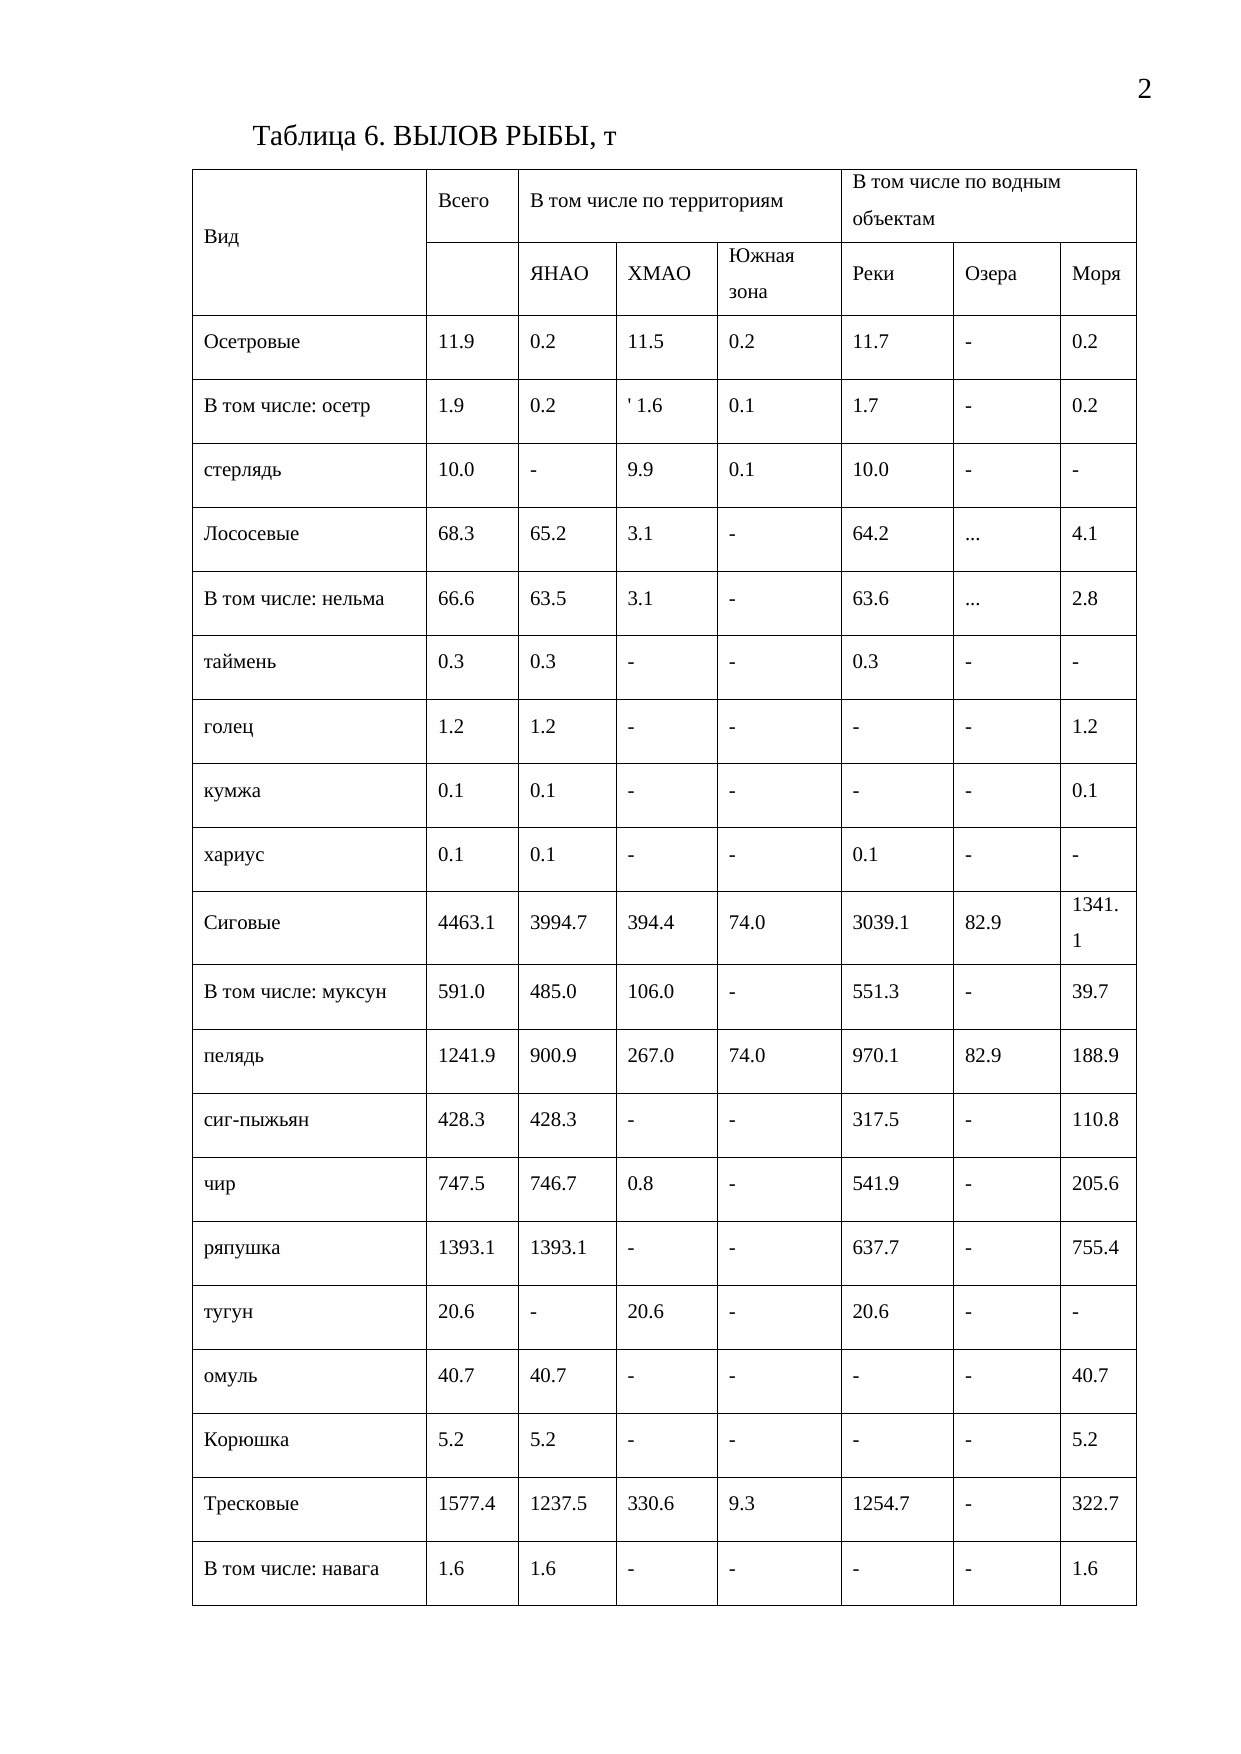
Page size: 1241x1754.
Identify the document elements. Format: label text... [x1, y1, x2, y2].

table_cell таймень [193, 636, 426, 699]
table_cell - [1061, 444, 1136, 507]
table_cell 0.1 [718, 380, 841, 443]
table_cell ряпушка [193, 1222, 426, 1285]
table_cell 4.1 [1061, 508, 1136, 571]
table_cell - [954, 1222, 1060, 1285]
table_cell 0.1 [519, 828, 616, 891]
table_cell 394.4 [617, 892, 717, 964]
table_cell 20.6 [617, 1286, 717, 1349]
table_cell - [954, 1094, 1060, 1157]
table_cell 205.6 [1061, 1158, 1136, 1221]
table_cell 74.0 [718, 1030, 841, 1092]
table_cell - [1061, 636, 1136, 699]
table_cell 0.2 [519, 380, 616, 443]
table_cell 65.2 [519, 508, 616, 571]
table_header В том числе по территориям [519, 170, 841, 242]
table_cell 0.2 [1061, 316, 1136, 379]
table_cell 39.7 [1061, 965, 1136, 1028]
table_cell ХМАО [617, 243, 717, 315]
table_cell - [954, 764, 1060, 827]
table_cell 11.9 [427, 316, 518, 379]
table_cell В том числе: нельма [193, 572, 426, 635]
table_cell - [842, 1414, 953, 1477]
table_cell 747.5 [427, 1158, 518, 1221]
table_cell 0.3 [427, 636, 518, 699]
table_cell 64.2 [842, 508, 953, 571]
table_cell сиг-пыжьян [193, 1094, 426, 1157]
table_cell - [954, 1542, 1060, 1605]
table_cell - [617, 1542, 717, 1605]
table_cell - [1061, 828, 1136, 891]
table_cell В том числе: осетр [193, 380, 426, 443]
table_cell [427, 243, 518, 315]
table_cell - [954, 700, 1060, 763]
table_cell Озера [954, 243, 1060, 315]
table_cell 1.2 [519, 700, 616, 763]
table_cell 746.7 [519, 1158, 616, 1221]
table_cell 4463.1 [427, 892, 518, 964]
table_cell 188.9 [1061, 1030, 1136, 1092]
table_cell - [954, 380, 1060, 443]
table_cell 591.0 [427, 965, 518, 1028]
table_cell 0.1 [1061, 764, 1136, 827]
table_cell - [718, 572, 841, 635]
table_cell стерлядь [193, 444, 426, 507]
table_cell 1.2 [1061, 700, 1136, 763]
table_cell - [718, 1094, 841, 1157]
table_cell - [718, 1414, 841, 1477]
table_cell - [718, 965, 841, 1028]
table_cell 0.2 [1061, 380, 1136, 443]
table_cell 317.5 [842, 1094, 953, 1157]
table_cell 970.1 [842, 1030, 953, 1092]
table_cell 74.0 [718, 892, 841, 964]
table_cell Корюшка [193, 1414, 426, 1477]
table_cell 2.8 [1061, 572, 1136, 635]
table_cell 5.2 [427, 1414, 518, 1477]
table_cell ' 1.6 [617, 380, 717, 443]
table_cell Моря [1061, 243, 1136, 315]
table_cell Южная зона [718, 243, 841, 315]
table_cell - [519, 444, 616, 507]
table_cell хариус [193, 828, 426, 891]
table_cell 0.1 [718, 444, 841, 507]
table_cell тугун [193, 1286, 426, 1349]
table_cell - [617, 1414, 717, 1477]
table_cell 485.0 [519, 965, 616, 1028]
table_cell 110.8 [1061, 1094, 1136, 1157]
table_cell 551.3 [842, 965, 953, 1028]
table_cell - [718, 828, 841, 891]
table_cell 5.2 [1061, 1414, 1136, 1477]
table_header Всего [427, 170, 518, 242]
table_cell 1393.1 [519, 1222, 616, 1285]
table_cell - [718, 764, 841, 827]
table_cell 5.2 [519, 1414, 616, 1477]
table_cell - [954, 965, 1060, 1028]
table_cell - [954, 444, 1060, 507]
table_cell - [842, 1542, 953, 1605]
table_cell 0.3 [519, 636, 616, 699]
table_cell ... [954, 508, 1060, 571]
table_cell 3.1 [617, 508, 717, 571]
table_cell - [617, 700, 717, 763]
table_cell 1.2 [427, 700, 518, 763]
table_cell - [718, 1222, 841, 1285]
table_cell Сиговые [193, 892, 426, 964]
table_cell - [617, 1350, 717, 1413]
table_cell - [718, 1286, 841, 1349]
table_cell 9.3 [718, 1478, 841, 1541]
table_cell 3039.1 [842, 892, 953, 964]
table_cell Тресковые [193, 1478, 426, 1541]
table_cell 0.8 [617, 1158, 717, 1221]
table_cell - [617, 636, 717, 699]
table_cell 0.1 [427, 764, 518, 827]
table_header В том числе по водным объектам [842, 170, 1136, 242]
table_cell 1577.4 [427, 1478, 518, 1541]
table_cell 11.7 [842, 316, 953, 379]
table_cell Реки [842, 243, 953, 315]
table_cell 9.9 [617, 444, 717, 507]
table_cell 3.1 [617, 572, 717, 635]
table_cell омуль [193, 1350, 426, 1413]
table_cell 0.2 [519, 316, 616, 379]
table_cell - [954, 1478, 1060, 1541]
table_cell - [617, 764, 717, 827]
table_cell 1.6 [1061, 1542, 1136, 1605]
table_cell 20.6 [427, 1286, 518, 1349]
table_cell 20.6 [842, 1286, 953, 1349]
table_cell 106.0 [617, 965, 717, 1028]
table_header Вид [193, 170, 426, 315]
table_cell 428.3 [519, 1094, 616, 1157]
table_cell - [1061, 1286, 1136, 1349]
table_cell 63.6 [842, 572, 953, 635]
table_cell голец [193, 700, 426, 763]
table_cell - [718, 508, 841, 571]
table_cell Лососевые [193, 508, 426, 571]
table_cell - [718, 1350, 841, 1413]
table_cell 755.4 [1061, 1222, 1136, 1285]
table_cell пелядь [193, 1030, 426, 1092]
table_cell 3994.7 [519, 892, 616, 964]
table_cell 68.3 [427, 508, 518, 571]
table_cell - [718, 636, 841, 699]
table_cell - [519, 1286, 616, 1349]
table_cell 10.0 [427, 444, 518, 507]
table_cell - [954, 1158, 1060, 1221]
table_cell Осетровые [193, 316, 426, 379]
table_cell ЯНАО [519, 243, 616, 315]
table_cell В том числе: муксун [193, 965, 426, 1028]
text Таблица 6. ВЫЛОВ РЫБЫ, т [177, 118, 1152, 152]
table_cell 1237.5 [519, 1478, 616, 1541]
table_cell 428.3 [427, 1094, 518, 1157]
table_cell 0.1 [842, 828, 953, 891]
table_cell 0.1 [519, 764, 616, 827]
table_cell кумжа [193, 764, 426, 827]
table_cell 637.7 [842, 1222, 953, 1285]
table_cell - [954, 1414, 1060, 1477]
table_cell 322.7 [1061, 1478, 1136, 1541]
table_cell 0.3 [842, 636, 953, 699]
table_cell - [718, 1158, 841, 1221]
table_cell - [617, 1222, 717, 1285]
table_cell 900.9 [519, 1030, 616, 1092]
table_cell - [954, 636, 1060, 699]
table_cell - [954, 1286, 1060, 1349]
table_cell 1393.1 [427, 1222, 518, 1285]
table_cell 1.6 [519, 1542, 616, 1605]
table_cell В том числе: навага [193, 1542, 426, 1605]
table_cell 267.0 [617, 1030, 717, 1092]
table_cell 541.9 [842, 1158, 953, 1221]
table_cell - [954, 828, 1060, 891]
table_cell 0.1 [427, 828, 518, 891]
table_cell - [954, 316, 1060, 379]
table_cell - [842, 764, 953, 827]
table_cell 82.9 [954, 892, 1060, 964]
table_cell чир [193, 1158, 426, 1221]
table_cell - [718, 1542, 841, 1605]
table_cell 82.9 [954, 1030, 1060, 1092]
table_cell 1.6 [427, 1542, 518, 1605]
table_cell ... [954, 572, 1060, 635]
table_cell 1241.9 [427, 1030, 518, 1092]
table_cell 1.7 [842, 380, 953, 443]
table_cell 10.0 [842, 444, 953, 507]
table_cell 1.9 [427, 380, 518, 443]
table_cell 11.5 [617, 316, 717, 379]
table_cell 66.6 [427, 572, 518, 635]
table_cell 63.5 [519, 572, 616, 635]
table_cell - [718, 700, 841, 763]
table_cell 40.7 [427, 1350, 518, 1413]
table_cell 1254.7 [842, 1478, 953, 1541]
table_cell 1341.1 [1061, 892, 1136, 964]
table_cell - [842, 700, 953, 763]
table_cell 0.2 [718, 316, 841, 379]
table_cell - [842, 1350, 953, 1413]
table_cell - [954, 1350, 1060, 1413]
table_cell 40.7 [1061, 1350, 1136, 1413]
table_cell 330.6 [617, 1478, 717, 1541]
table_cell 40.7 [519, 1350, 616, 1413]
table_cell - [617, 828, 717, 891]
table_cell - [617, 1094, 717, 1157]
